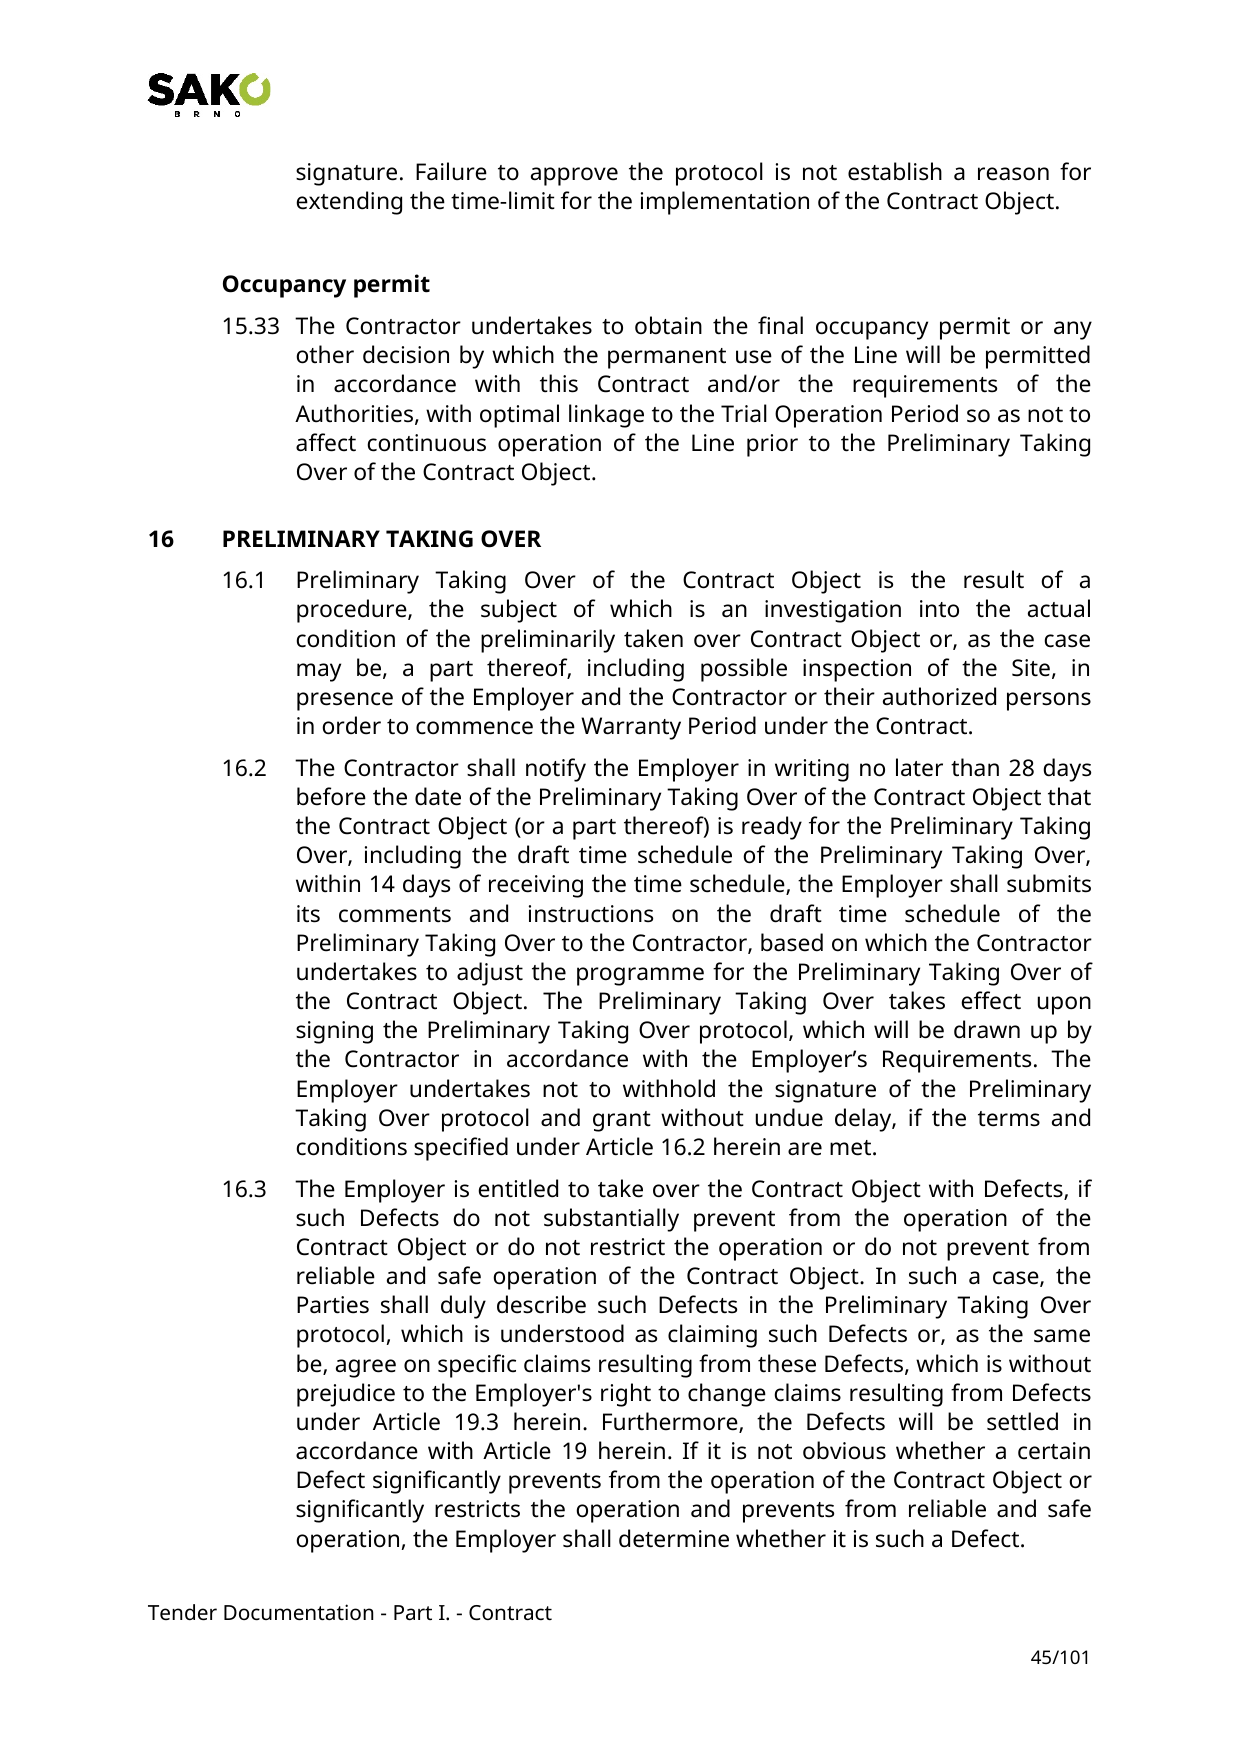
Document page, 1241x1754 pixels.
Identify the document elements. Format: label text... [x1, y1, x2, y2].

list The Contractor undertakes to obtain the final occupancy permit or any other decision by which the permanent use of the Line will be permitted in accordance with this Contract and/or the requirements of the Authorities, with optimal linkage to the Trial Operation Period so as not to affect continuous operation of the Line prior to the Preliminary Taking Over of the Contract Object. [221, 311, 1093, 486]
list PRELIMINARY TAKING OVER [148, 524, 1093, 553]
list The Employer is entitled to take over the Contract Object with Defects, if such Defects do not substantially prevent from the operation of the Contract Object or do not restrict the operation or do not prevent from reliable and safe operation of the Contract Object. In such a case, the Parties shall duly describe such Defects in the Preliminary Taking Over protocol, which is understood as claiming such Defects or, as the same be, agree on specific claims resulting from these Defects, which is without prejudice to the Employer's right to change claims resulting from Defects under Article 19.3 herein. Furthermore, the Defects will be settled in accordance with Article 19 herein. If it is not obvious whether a certain Defect significantly prevents from the operation of the Contract Object or significantly restricts the operation and prevents from reliable and safe operation, the Employer shall determine whether it is such a Defect. [221, 1174, 1093, 1553]
list The Contractor shall notify the Employer in writing no later than 28 days before the date of the Preliminary Taking Over of the Contract Object that the Contract Object (or a part thereof) is ready for the Preliminary Taking Over, including the draft time schedule of the Preliminary Taking Over, within 14 days of receiving the time schedule, the Employer shall submits its comments and instructions on the draft time schedule of the Preliminary Taking Over to the Contractor, based on which the Contractor undertakes to adjust the programme for the Preliminary Taking Over of the Contract Object. The Preliminary Taking Over takes effect upon signing the Preliminary Taking Over protocol, which will be drawn up by the Contractor in accordance with the Employer’s Requirements. The Employer undertakes not to withhold the signature of the Preliminary Taking Over protocol and grant without undue delay, if the terms and conditions specified under Article 16.2 herein are met. [221, 753, 1093, 1161]
list Preliminary Taking Over of the Contract Object is the result of a procedure, the subject of which is an investigation into the actual condition of the preliminarily taken over Contract Object or, as the case may be, a part thereof, including possible inspection of the Site, in presence of the Employer and the Contractor or their authorized persons in order to commence the Warranty Period under the Contract. [221, 565, 1093, 740]
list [221, 157, 1093, 215]
text Occupancy permit [207, 269, 1093, 299]
picture [147, 73, 271, 117]
